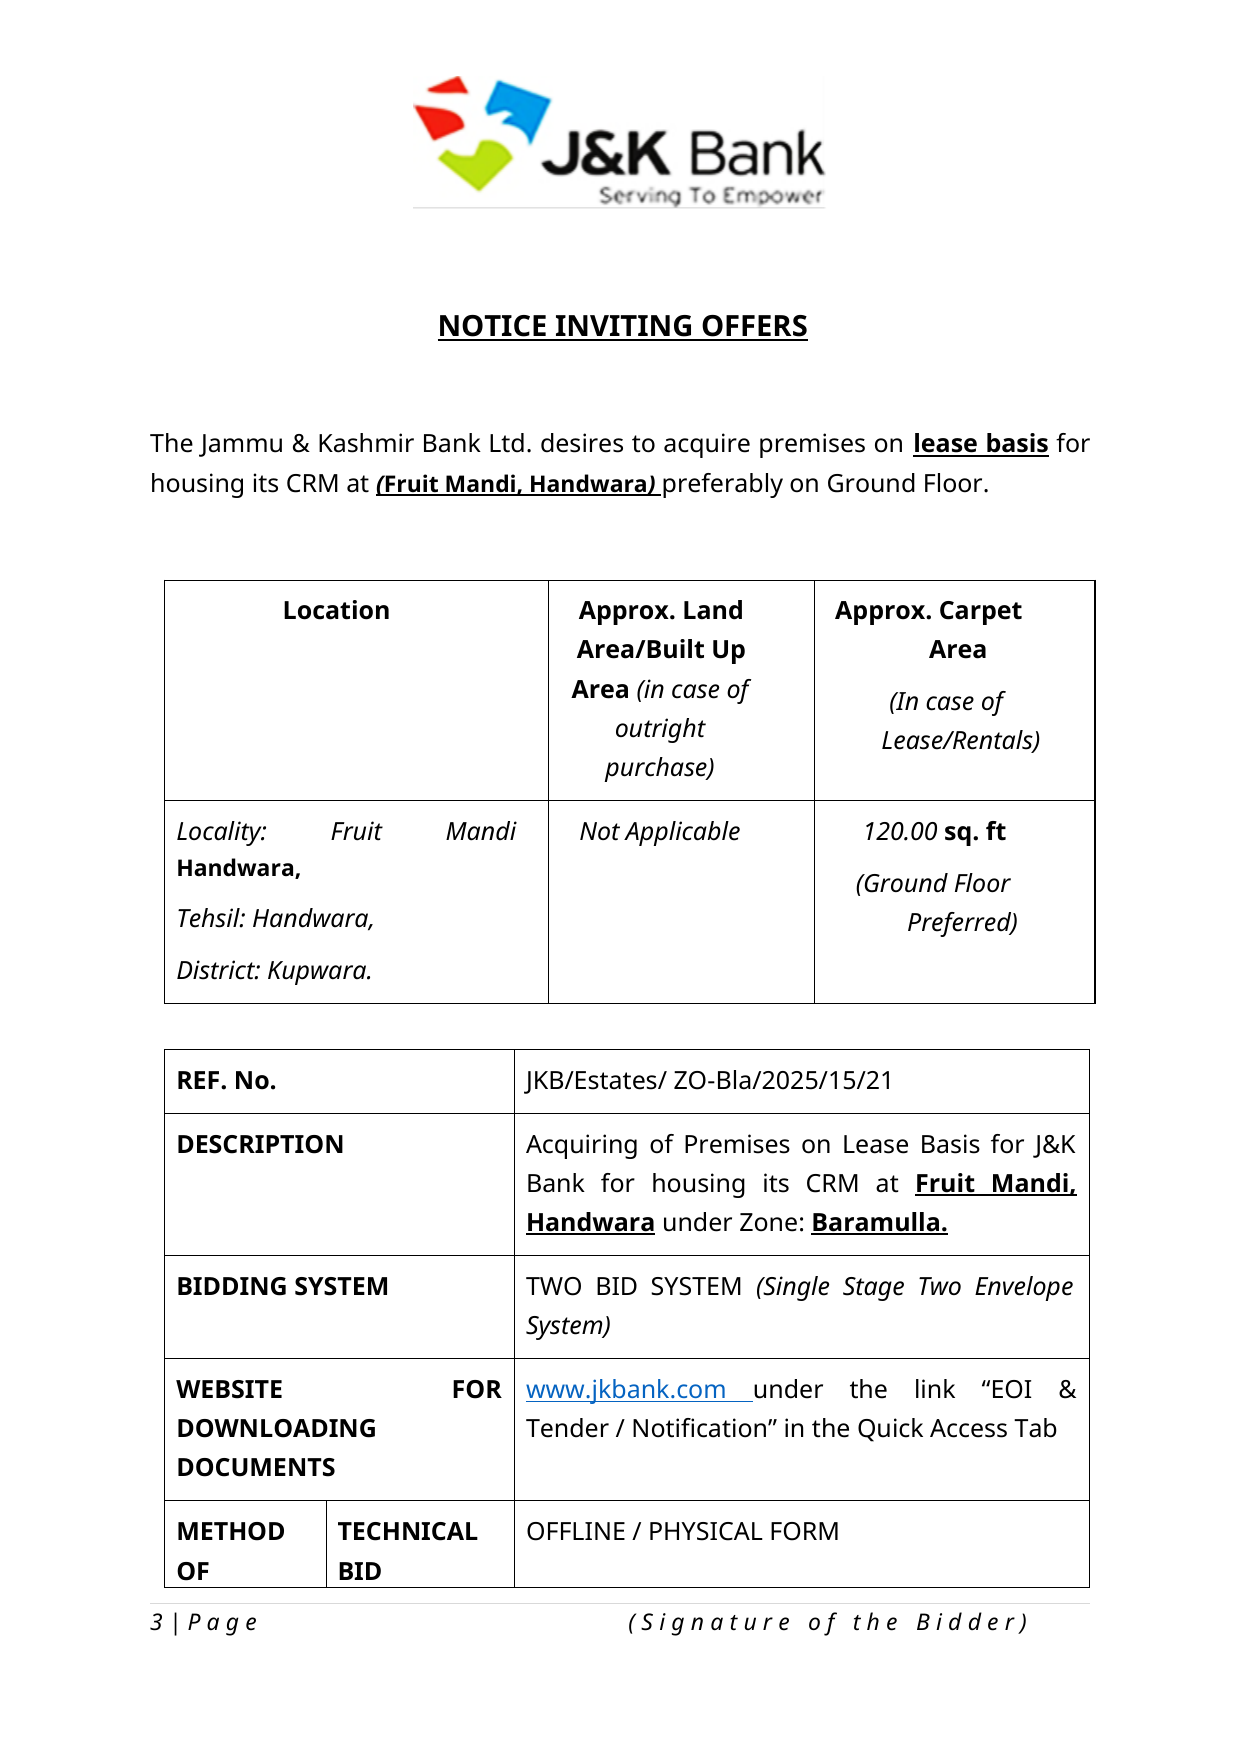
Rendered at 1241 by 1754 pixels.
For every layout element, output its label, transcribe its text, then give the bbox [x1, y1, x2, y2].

table_cell TWO BID SYSTEM (Single Stage Two Envelope System) [515, 1256, 1089, 1358]
table_cell Locality: Fruit Mandi Handwara, Tehsil: Handwara, District: Kupwara. [165, 801, 548, 1003]
table_cell www.jkbank.com under the link “EOI & Tender / Notification” in the Quick Access Tab [515, 1359, 1089, 1500]
text NOTICE INVITING OFFERS [150, 306, 1095, 345]
table_header REF. No. [165, 1050, 514, 1113]
table_cell Not Applicable [549, 801, 814, 1003]
table_cell Acquiring of Premises on Lease Basis for J&K Bank for housing its CRM at Fruit Mandi, Handwara under Zone: Baramulla. [515, 1114, 1089, 1255]
text The Jammu & Kashmir Bank Ltd. desires to acquire premises on lease basis for housing its CRM at (Fruit Mandi, Handwara) preferably on Ground Floor. [150, 426, 1090, 499]
table_cell METHOD OF SUBMISSION [165, 1501, 326, 1587]
table_cell BIDDING SYSTEM [165, 1256, 514, 1358]
table_header JKB/Estates/ ZO-Bla/2025/15/21 [515, 1050, 1089, 1113]
table_header Location [165, 581, 548, 800]
table_cell DESCRIPTION [165, 1114, 514, 1255]
table_header Approx. Carpet Area (In case of Lease/Rentals) [815, 581, 1094, 800]
picture [413, 76, 828, 210]
table_cell WEBSITE FOR DOWNLOADING DOCUMENTS [165, 1359, 514, 1500]
table_cell OFFLINE / PHYSICAL FORM [515, 1501, 1089, 1587]
table_header Approx. Land Area/Built Up Area (in case of outright purchase) [549, 581, 814, 800]
table_cell 120.00 sq. ft (Ground Floor Preferred) [815, 801, 1094, 1003]
table_cell TECHNICAL BID [327, 1501, 514, 1587]
